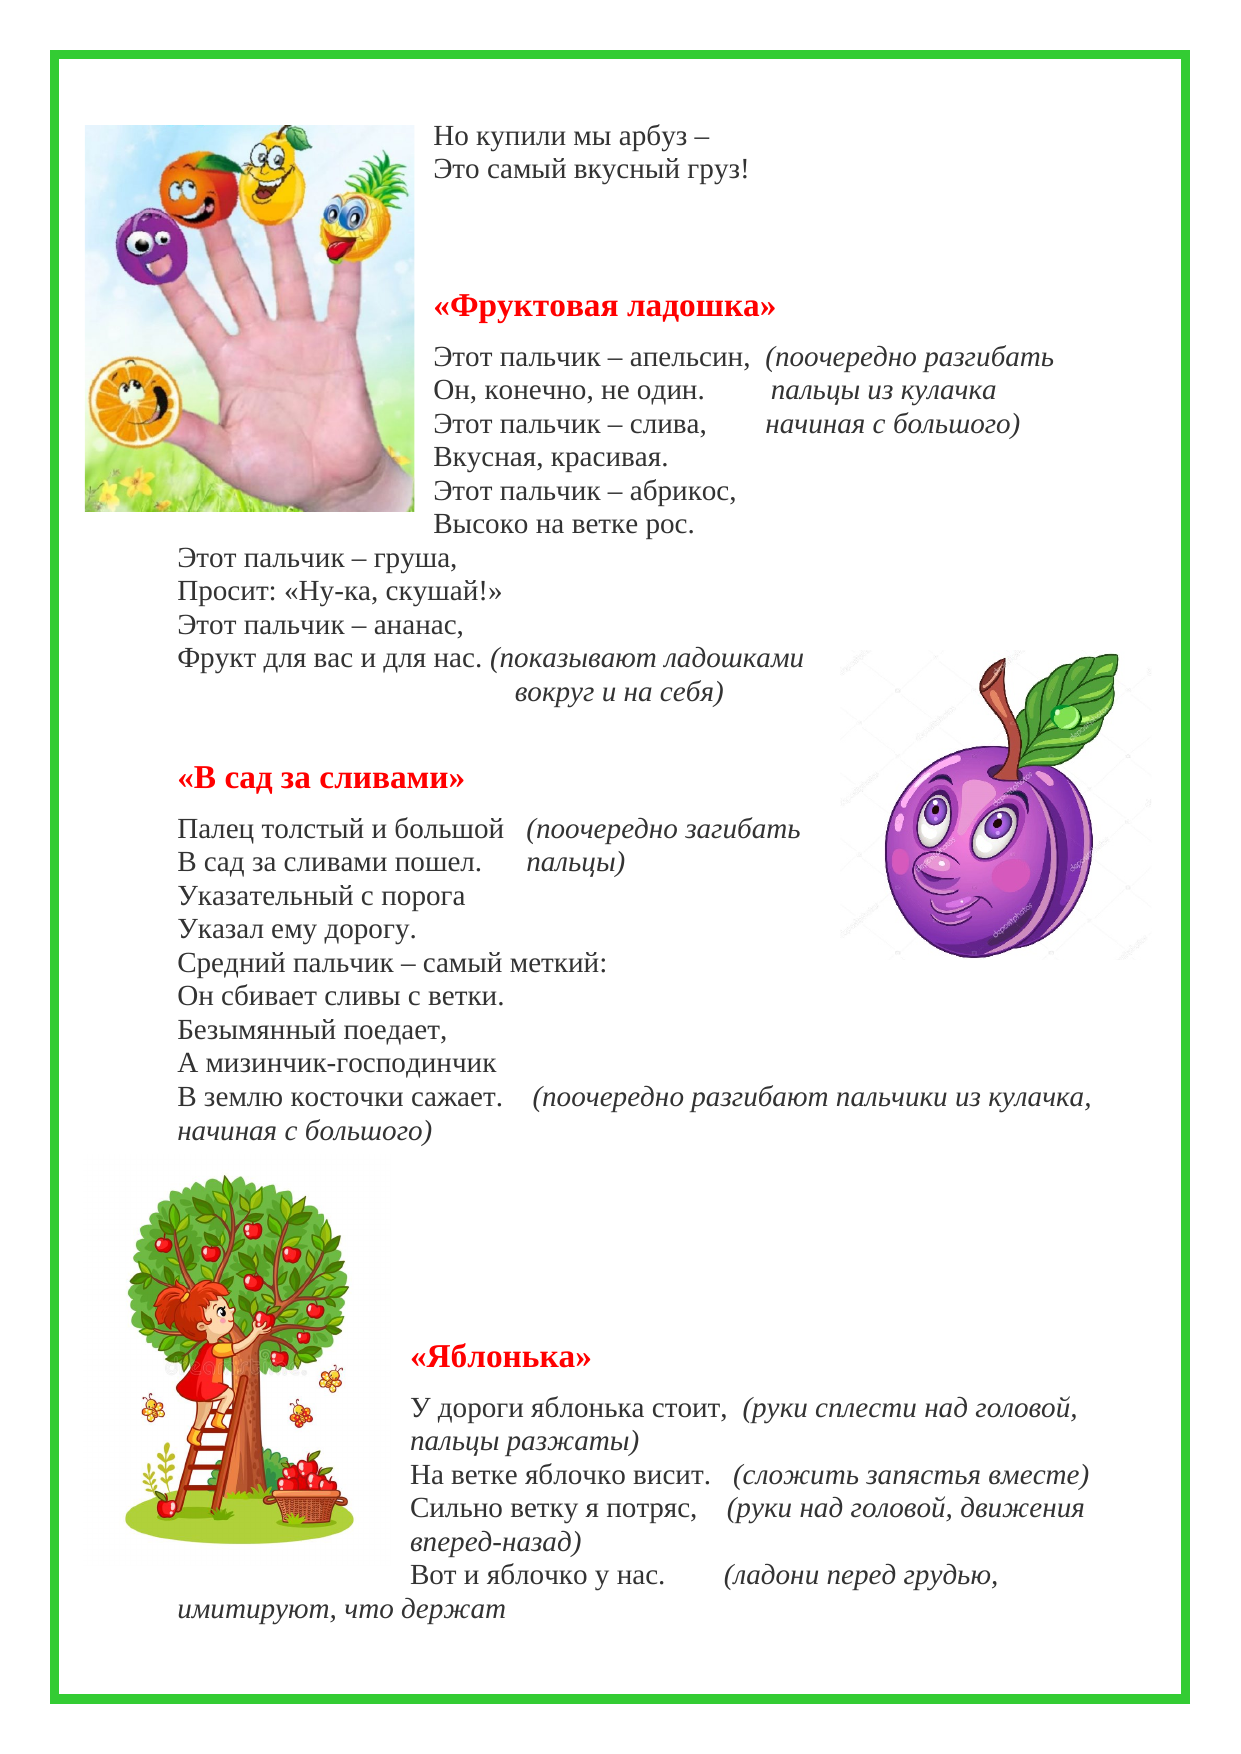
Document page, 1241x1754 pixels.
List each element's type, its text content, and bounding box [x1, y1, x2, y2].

text Палец толстый и большой (поочередно загибать В сад за сливами пошел. пальцы) Указательный с порога Указал ему дорогу. Средний пальчик – самый меткий: Он сбивает сливы с ветки. Безымянный поедает, А мизинчик-господинчик В землю косточки сажает. (поочередно разгибают пальчики из кулачка, начиная с большого) [177, 811, 1152, 1146]
text «Яблонька» [391, 1336, 1152, 1374]
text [177, 118, 1152, 269]
picture [82, 1154, 391, 1566]
text «Фруктовая ладошка» [415, 285, 1152, 323]
text вокруг и на себя) [177, 674, 840, 741]
picture [840, 650, 1152, 960]
text «В сад за сливами» [177, 757, 840, 795]
text Фрукт для вас и для нас. (показывают ладошками [177, 641, 1152, 674]
picture [84, 125, 415, 512]
text Этот пальчик – апельсин, (поочередно разгибать Он, конечно, не один. пальцы из кулачка Этот пальчик – слива, начиная с большого) Вкусная, красивая. Этот пальчик – абрикос, Высоко на ветке рос. Этот пальчик – груша, Просит: «Ну-ка, скушай!» Этот пальчик – ананас, [177, 339, 1152, 641]
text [177, 1390, 1152, 1624]
